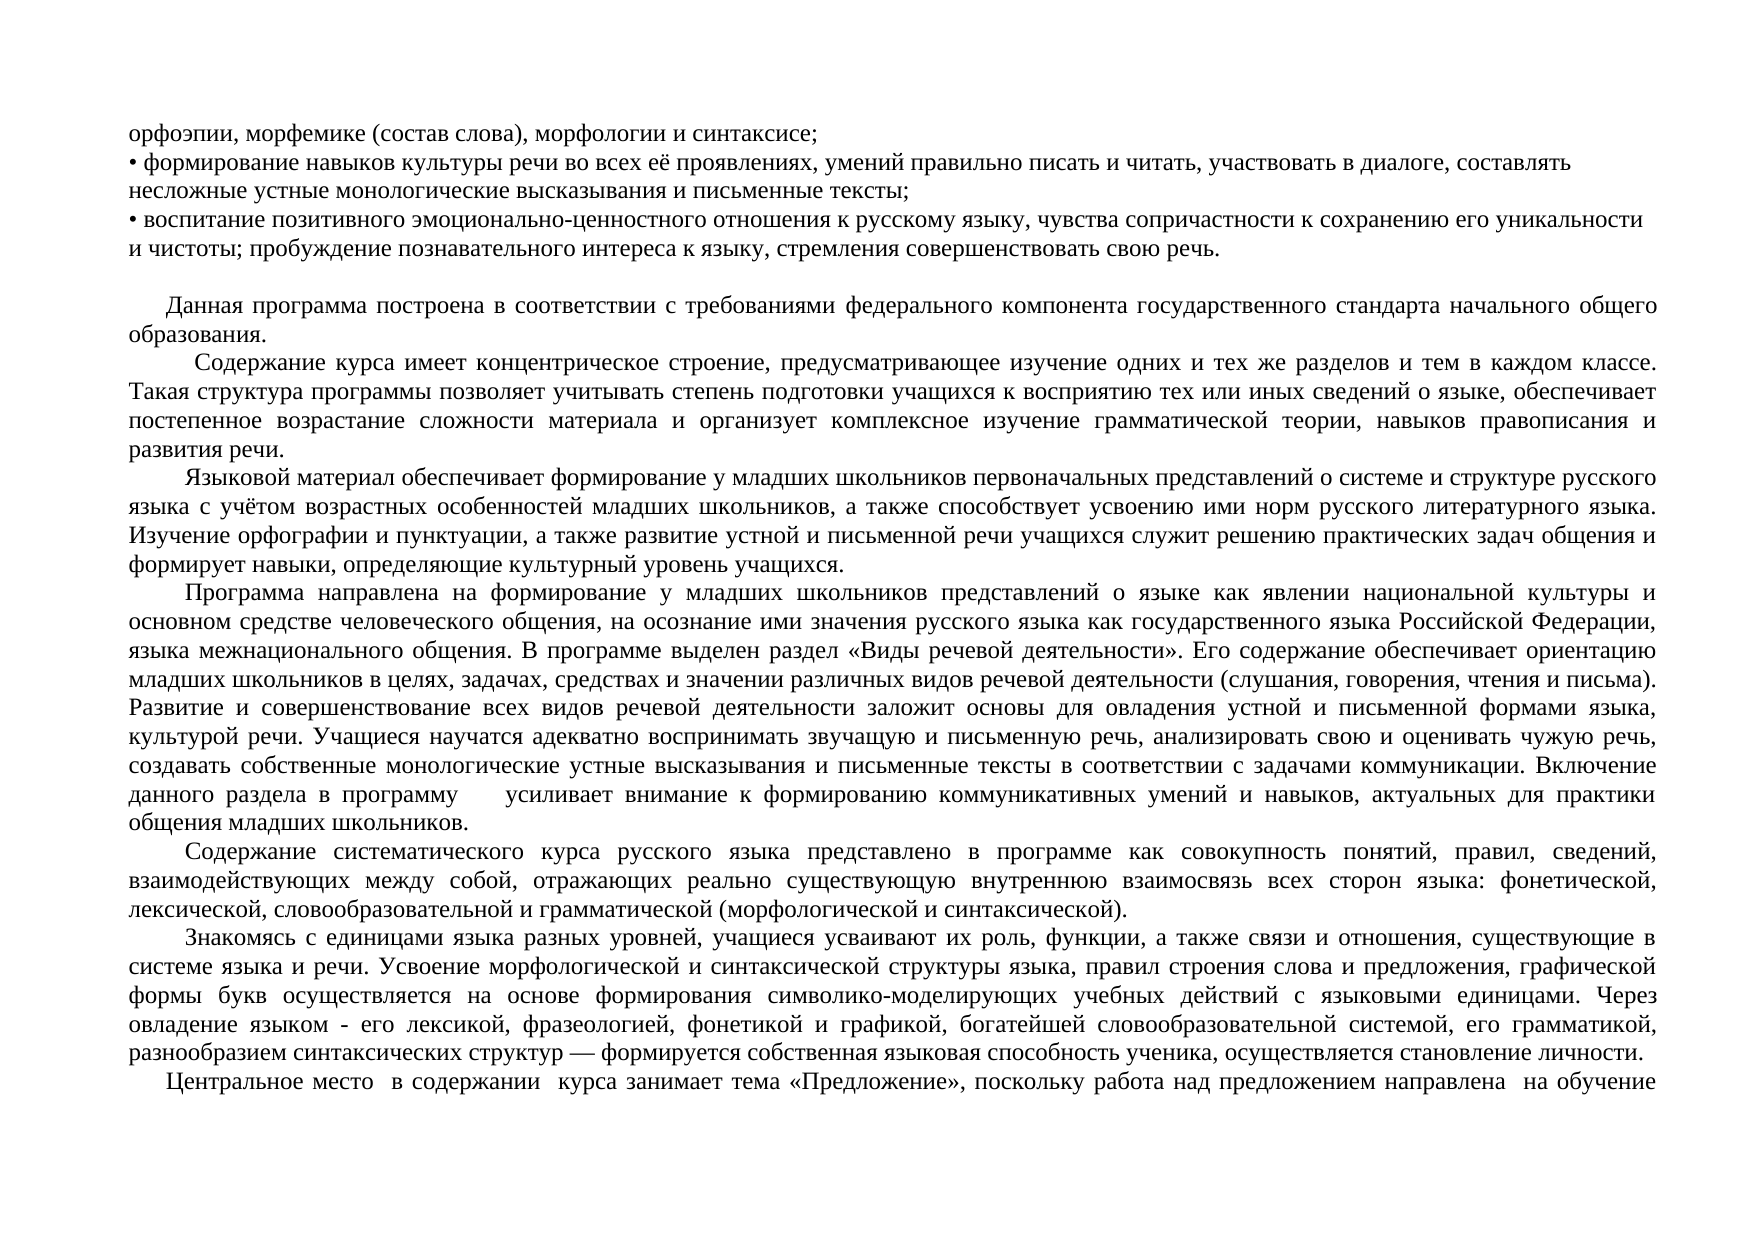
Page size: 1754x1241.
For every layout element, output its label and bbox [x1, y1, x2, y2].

table_cell [118, 118, 1668, 290]
table_cell [118, 290, 1668, 1095]
